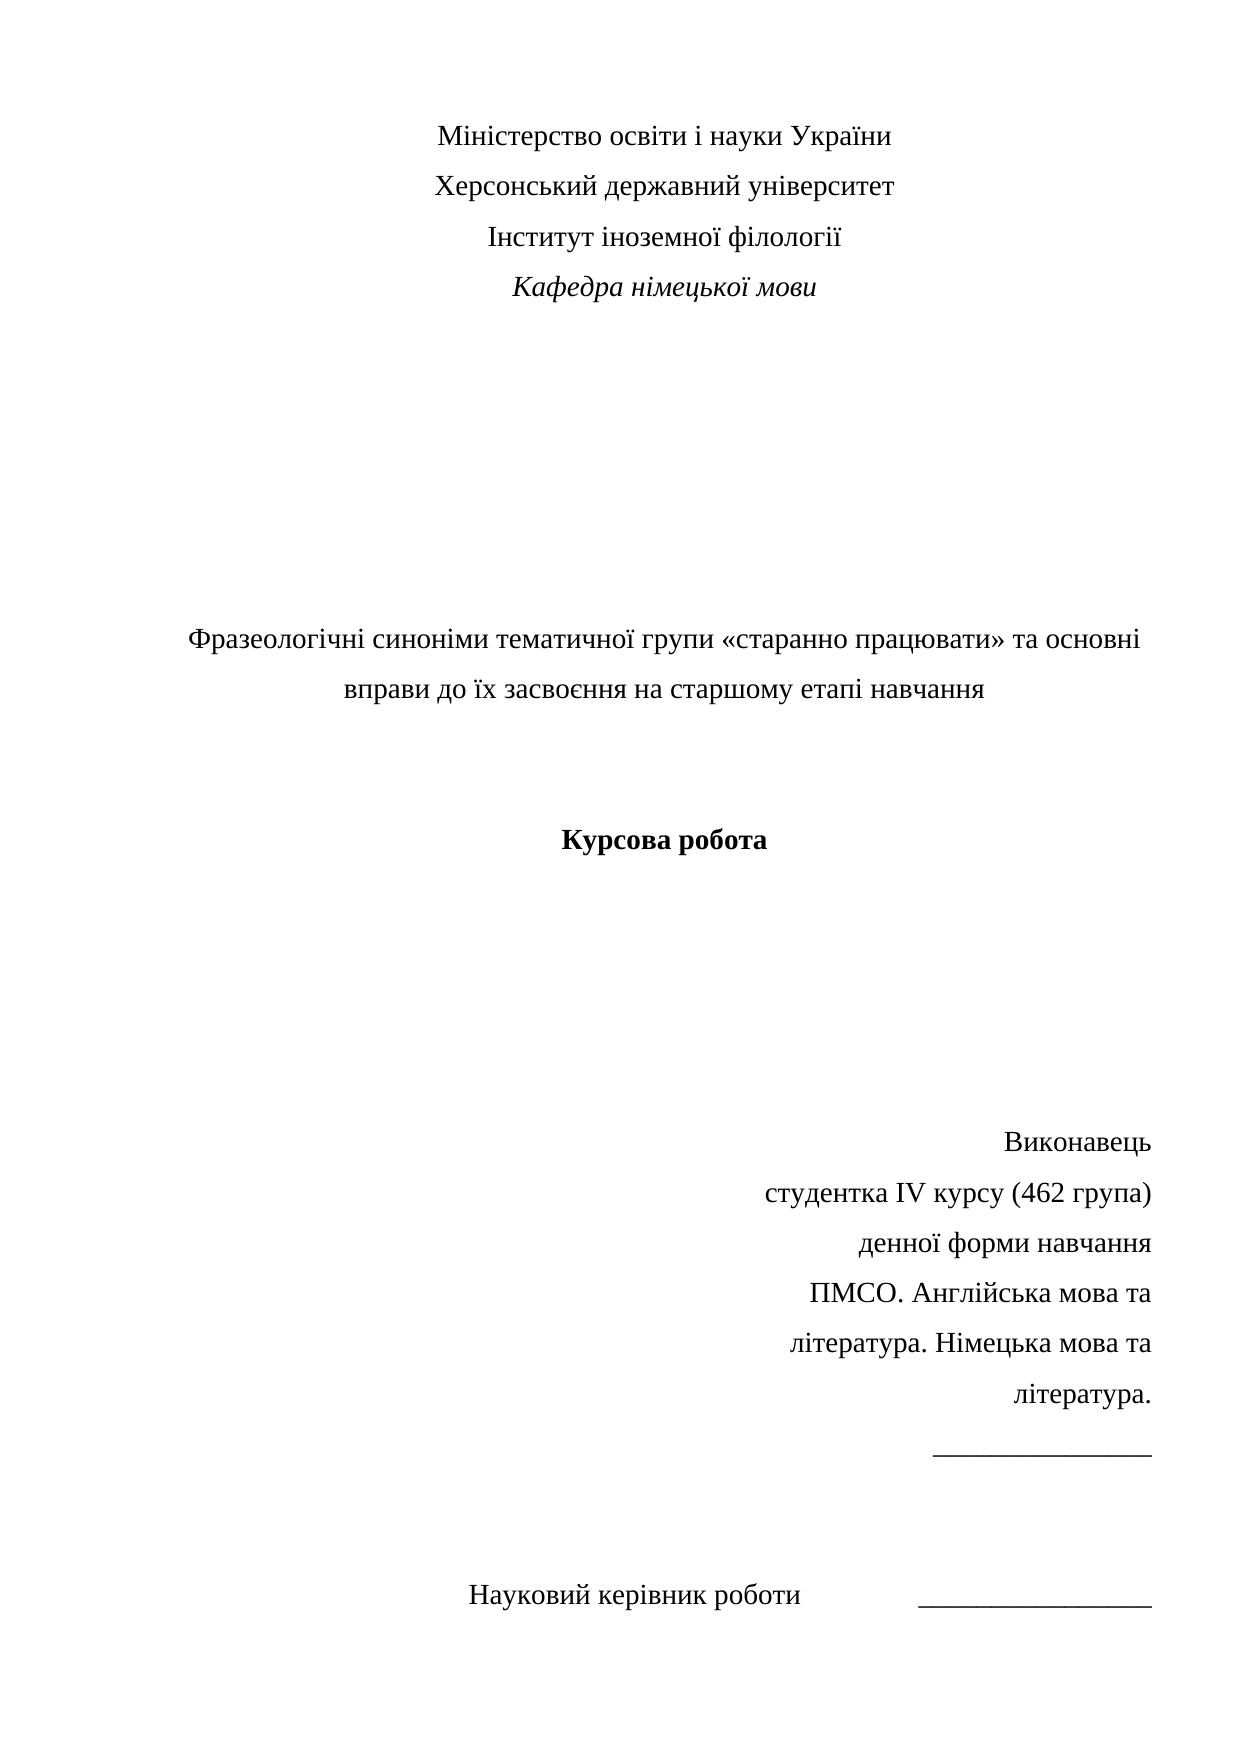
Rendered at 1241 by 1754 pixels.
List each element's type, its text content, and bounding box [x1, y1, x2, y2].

text _______________ [546, 1426, 1152, 1460]
text Херсонський державний університет [177, 168, 1152, 202]
text Фразеологічні синоніми тематичної групи «старанно працювати» та основні вправи до їх засвоєння на старшому етапі навчання [177, 621, 1152, 705]
text література. [546, 1376, 1152, 1409]
text денної форми навчання [546, 1225, 1152, 1258]
text ПМСО. Англійська мова та [472, 1275, 1152, 1309]
text студентка ІV курсу (462 група) [177, 1175, 1152, 1208]
text Міністерство освіти і науки України [177, 118, 1152, 152]
text Курсова робота [177, 822, 1152, 856]
text література. Німецька мова та [546, 1326, 1152, 1359]
text Інститут іноземної філології [177, 219, 1152, 252]
text Кафедра німецької мови [177, 269, 1152, 303]
text Науковий керівник роботи ________________ [177, 1577, 1152, 1611]
text Виконавець [177, 1124, 1152, 1158]
